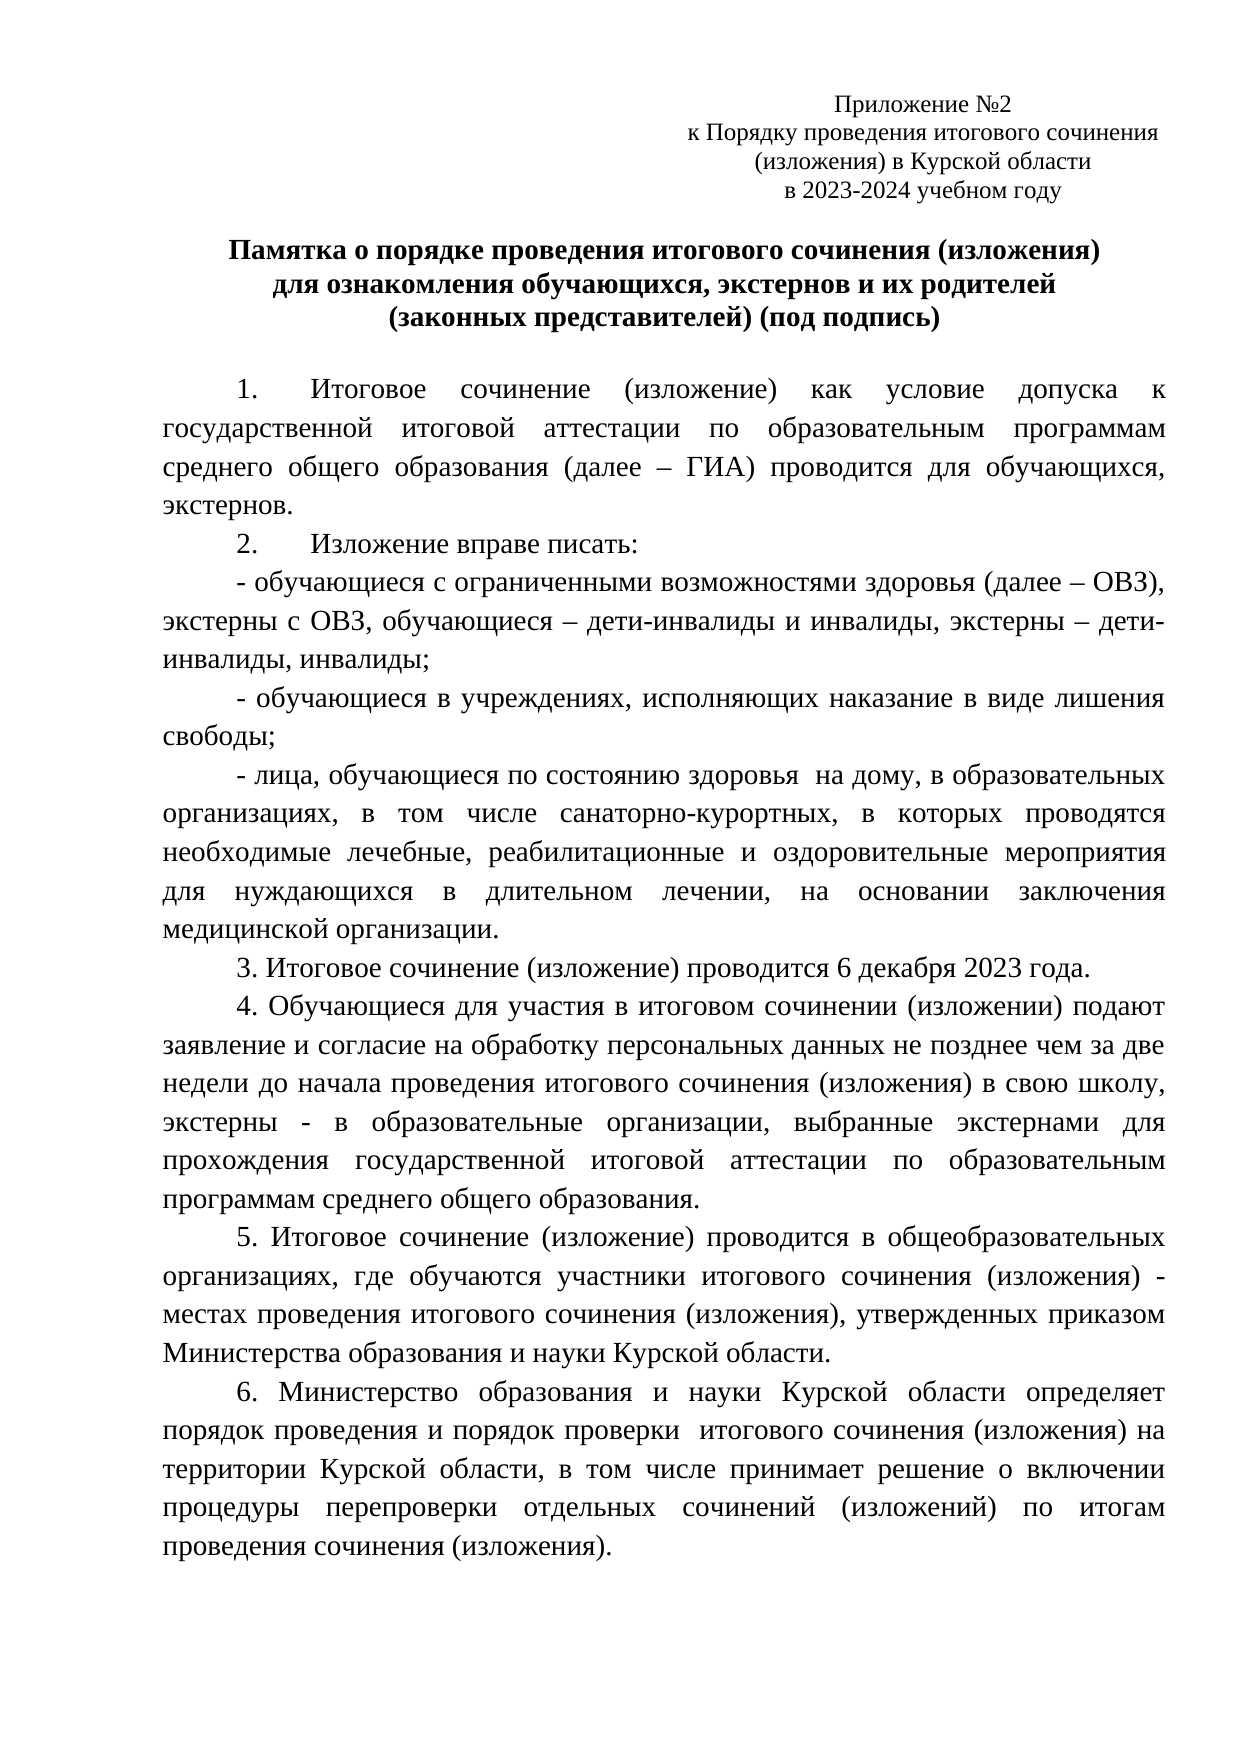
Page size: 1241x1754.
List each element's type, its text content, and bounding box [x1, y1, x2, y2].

list Изложение вправе писать: [162, 526, 1166, 559]
text 5. Итоговое сочинение (изложение) проводится в общеобразовательных организациях, где обучаются участники итогового сочинения (изложения) - местах проведения итогового сочинения (изложения), утвержденных приказом Министерства образования и науки Курской области. [162, 1219, 1166, 1369]
text - обучающиеся с ограниченными возможностями здоровья (далее – ОВЗ), экстерны с ОВЗ, обучающиеся – дети-инвалиды и инвалиды, экстерны – дети-инвалиды, инвалиды; [162, 564, 1166, 675]
text в 2023-2024 учебном году [679, 175, 1166, 204]
text к Порядку проведения итогового сочинения (изложения) в Курской области [679, 117, 1166, 175]
text 6. Министерство образования и науки Курской области определяет порядок проведения и порядок проверки итогового сочинения (изложения) на территории Курской области, в том числе принимает решение о включении процедуры перепроверки отдельных сочинений (изложений) по итогам проведения сочинения (изложения). [162, 1374, 1166, 1561]
list Итоговое сочинение (изложение) как условие допуска к государственной итоговой аттестации по образовательным программам среднего общего образования (далее – ГИА) проводится для обучающихся, экстернов. [162, 372, 1166, 521]
list (законных представителей) (под подпись) [162, 299, 1166, 333]
text - обучающиеся в учреждениях, исполняющих наказание в виде лишения свободы; [162, 680, 1166, 752]
list для ознакомления обучающихся, экстернов и их родителей [162, 266, 1166, 299]
text 4. Обучающиеся для участия в итоговом сочинении (изложении) подают заявление и согласие на обработку персональных данных не позднее чем за две недели до начала проведения итогового сочинения (изложения) в свою школу, экстерны - в образовательные организации, выбранные экстернами для прохождения государственной итоговой аттестации по образовательным программам среднего общего образования. [162, 988, 1166, 1214]
text 3. Итоговое сочинение (изложение) проводится 6 декабря 2023 года. [162, 950, 1166, 983]
text - лица, обучающиеся по состоянию здоровья на дому, в образовательных организациях, в том числе санаторно-курортных, в которых проводятся необходимые лечебные, реабилитационные и оздоровительные мероприятия для нуждающихся в длительном лечении, на основании заключения медицинской организации. [162, 757, 1166, 945]
text Приложение №2 [679, 89, 1166, 117]
list Памятка о порядке проведения итогового сочинения (изложения) [162, 232, 1166, 266]
